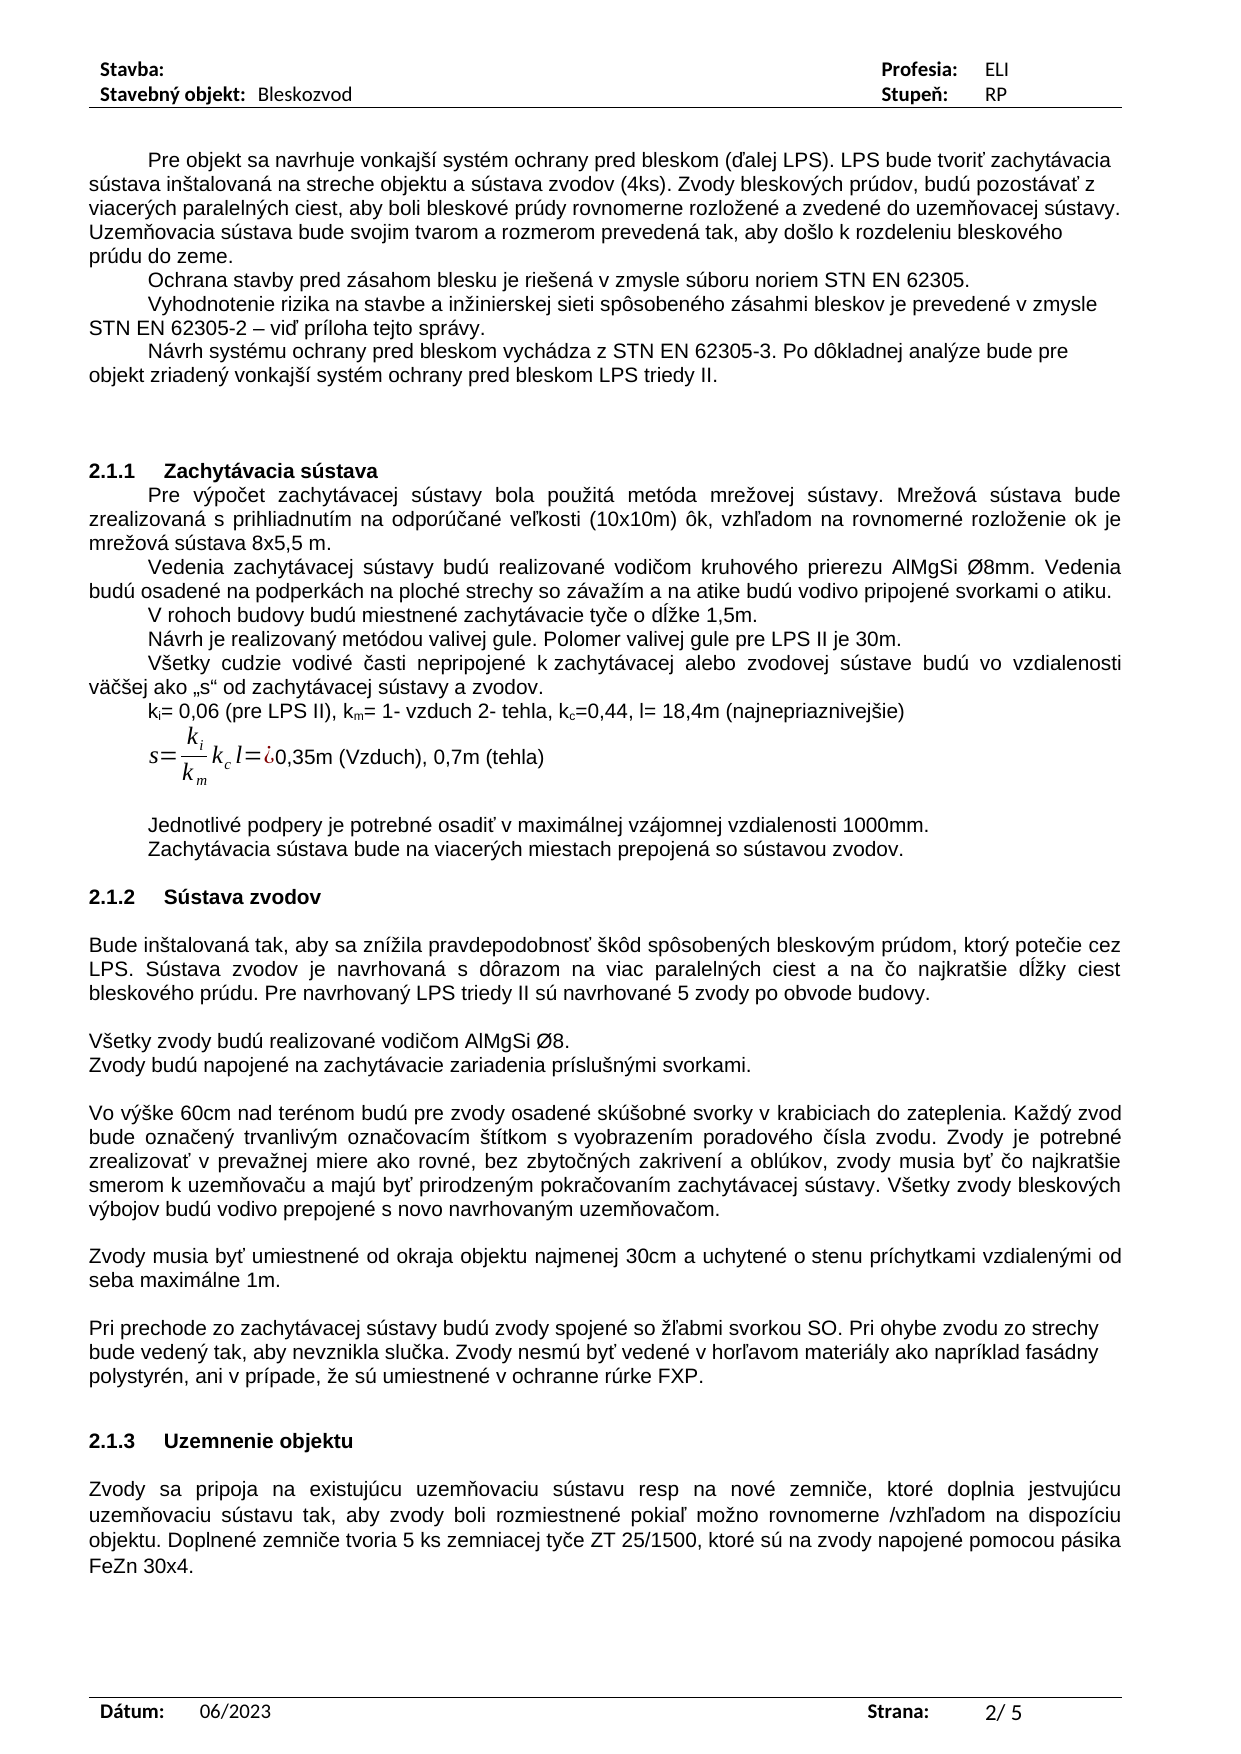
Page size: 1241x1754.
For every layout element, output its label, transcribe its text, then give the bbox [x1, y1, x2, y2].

text Pri prechode zo zachytávacej sústavy budú zvody spojené so žľabmi svorkou SO. Pri ohybe zvodu zo strechy bude vedený tak, aby nevznikla slučka. Zvody nesmú byť vedené v horľavom materiály ako napríklad fasádny polystyrén, ani v prípade, že sú umiestnené v ochranne rúrke FXP. [89, 1316, 1122, 1388]
text ki= 0,06 (pre LPS II), km= 1- vzduch 2- tehla, kc=0,44, l= 18,4m (najnepriaznivejšie) [89, 699, 1122, 723]
text V rohoch budovy budú miestnené zachytávacie tyče o dĺžke 1,5m. [89, 603, 1122, 627]
text Zachytávacia sústava bude na viacerých miestach prepojená so sústavou zvodov. [89, 837, 1122, 861]
text Vedenia zachytávacej sústavy budú realizované vodičom kruhového prierezu AlMgSi Ø8mm. Vedenia budú osadené na podperkách na ploché strechy so závažím a na atike budú vodivo pripojené svorkami o atiku. [89, 555, 1122, 603]
text Zvody budú napojené na zachytávacie zariadenia príslušnými svorkami. [89, 1053, 1122, 1077]
text Všetky zvody budú realizované vodičom AlMgSi Ø8. [89, 1029, 1122, 1053]
text Ochrana stavby pred zásahom blesku je riešená v zmysle súboru noriem STN EN 62305. [89, 267, 1122, 291]
text Zvody musia byť umiestnené od okraja objektu najmenej 30cm a uchytené o stenu príchytkami vzdialenými od seba maximálne 1m. [89, 1244, 1122, 1292]
text Zvody sa pripoja na existujúcu uzemňovaciu sústavu resp na nové zemniče, ktoré doplnia jestvujúcu uzemňovaciu sústavu tak, aby zvody boli rozmiestnené pokiaľ možno rovnomerne /vzhľadom na dispozíciu objektu. Doplnené zemniče tvoria 5 ks zemniacej tyče ZT 25/1500, ktoré sú na zvody napojené pomocou pásika FeZn 30x4. [89, 1477, 1122, 1578]
list Zachytávacia sústava [89, 459, 1063, 483]
list Sústava zvodov [89, 885, 1122, 909]
text Vo výške 60cm nad terénom budú pre zvody osadené skúšobné svorky v krabiciach do zateplenia. Každý zvod bude označený trvanlivým označovacím štítkom s vyobrazením poradového čísla zvodu. Zvody je potrebné zrealizovať v prevažnej miere ako rovné, bez zbytočných zakrivení a oblúkov, zvody musia byť čo najkratšie smerom k uzemňovaču a majú byť prirodzeným pokračovaním zachytávacej sústavy. Všetky zvody bleskových výbojov budú vodivo prepojené s novo navrhovaným uzemňovačom. [89, 1101, 1122, 1220]
text Vyhodnotenie rizika na stavbe a inžinierskej sieti spôsobeného zásahmi bleskov je prevedené v zmysle STN EN 62305-2 – viď príloha tejto správy. [89, 291, 1122, 339]
text Všetky cudzie vodivé časti nepripojené k zachytávacej alebo zvodovej sústave budú vo vzdialenosti väčšej ako „s“ od zachytávacej sústavy a zvodov. [89, 651, 1122, 699]
text Návrh je realizovaný metódou valivej gule. Polomer valivej gule pre LPS II je 30m. [89, 627, 1122, 651]
text Bude inštalovaná tak, aby sa znížila pravdepodobnosť škôd spôsobených bleskovým prúdom, ktorý potečie cez LPS. Sústava zvodov je navrhovaná s dôrazom na viac paralelných ciest a na čo najkratšie dĺžky ciest bleskového prúdu. Pre navrhovaný LPS triedy II sú navrhované 5 zvody po obvode budovy. [89, 933, 1122, 1005]
text Pre výpočet zachytávacej sústavy bola použitá metóda mrežovej sústavy. Mrežová sústava bude zrealizovaná s prihliadnutím na odporúčané veľkosti (10x10m) ôk, vzhľadom na rovnomerné rozloženie ok je mrežová sústava 8x5,5 m. [89, 483, 1122, 555]
list Uzemnenie objektu [89, 1429, 1122, 1453]
text Návrh systému ochrany pred bleskom vychádza z STN EN 62305-3. Po dôkladnej analýze bude pre objekt zriadený vonkajší systém ochrany pred bleskom LPS triedy II. [89, 339, 1122, 387]
text Jednotlivé podpery je potrebné osadiť v maximálnej vzájomnej vzdialenosti 1000mm. [89, 813, 1122, 837]
text Pre objekt sa navrhuje vonkajší systém ochrany pred bleskom (ďalej LPS). LPS bude tvoriť zachytávacia sústava inštalovaná na streche objektu a sústava zvodov (4ks). Zvody bleskových prúdov, budú pozostávať z viacerých paralelných ciest, aby boli bleskové prúdy rovnomerne rozložené a zvedené do uzemňovacej sústavy. Uzemňovacia sústava bude svojim tvarom a rozmerom prevedená tak, aby došlo k rozdeleniu bleskového prúdu do zeme. [89, 148, 1122, 267]
text 0,35m (Vzduch), 0,7m (tehla) [89, 723, 1122, 789]
